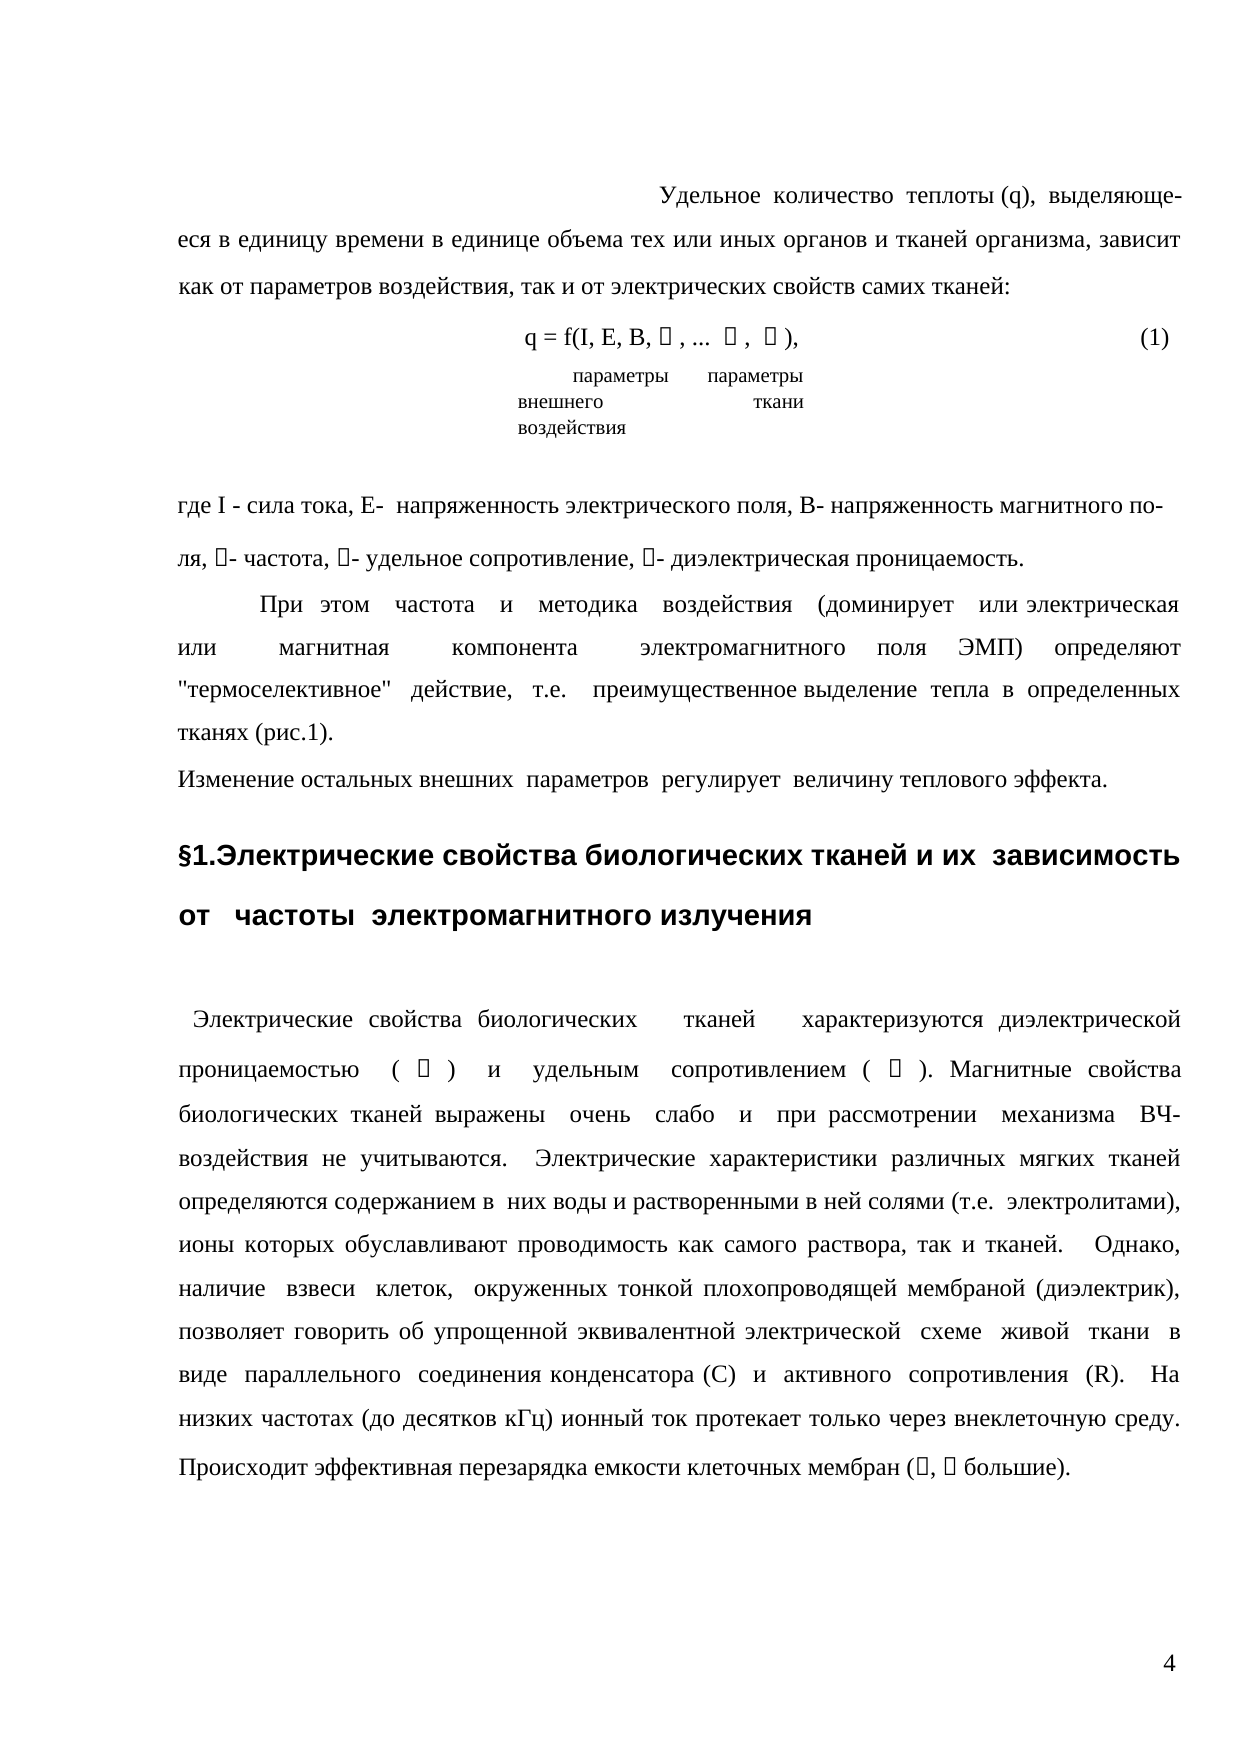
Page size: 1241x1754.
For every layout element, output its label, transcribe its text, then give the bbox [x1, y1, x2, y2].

text параметры параметры внешнего ткани воздействия [444, 363, 805, 439]
text q = f(I, E, B,  , ...  ,  ), (1) [177, 319, 1182, 353]
text еся в единицу времени в единице объема тех или иных органов и тканей организма, зависит как от параметров воздействия, так и от электрических свойств самих тканей: [177, 224, 1182, 300]
text где I - сила тока, Е- напряженность электрического поля, B- напряженность магнитного по- [177, 490, 1182, 519]
subtitle §1.Электрические свойства биологических тканей и их зависимость от частоты электромагнитного излучения [177, 837, 1182, 932]
text Удельное количество теплоты (q), выделяюще- [185, 180, 1182, 209]
text Электрические свойства биологических тканей характеризуются диэлектрической проницаемостью (  ) и удельным сопротивлением (  ). Магнитные свойства биологических тканей выражены очень слабо и при рассмотрении механизма ВЧ-воздействия не учитываются. Электрические характеристики различных мягких тканей определяются содержанием в них воды и растворенными в ней солями (т.е. электролитами), ионы которых обуславливают проводимость как самого раствора, так и тканей. Однако, наличие взвеси клеток, окруженных тонкой плохопроводящей мембраной (диэлектрик), позволяет говорить об упрощенной эквивалентной электрической схеме живой ткани в виде параллельного соединения конденсатора (С) и активного сопротивления (R). На низких частотах (до десятков кГц) ионный ток протекает только через внеклеточную среду. Происходит эффективная перезарядка емкости клеточных мембран (,  большие). [177, 1004, 1182, 1483]
text ля, - частота, - удельное сопротивление, - диэлектрическая проницаемость. [177, 539, 1182, 573]
text При этом частота и методика воздействия (доминирует или электрическая или магнитная компонента электромагнитного поля ЭМП) определяют "термоселективное" действие, т.е. преимущественное выделение тепла в определенных тканях (рис.1). [177, 589, 1182, 746]
text Изменение остальных внешних параметров регулирует величину теплового эффекта. [177, 764, 1182, 793]
